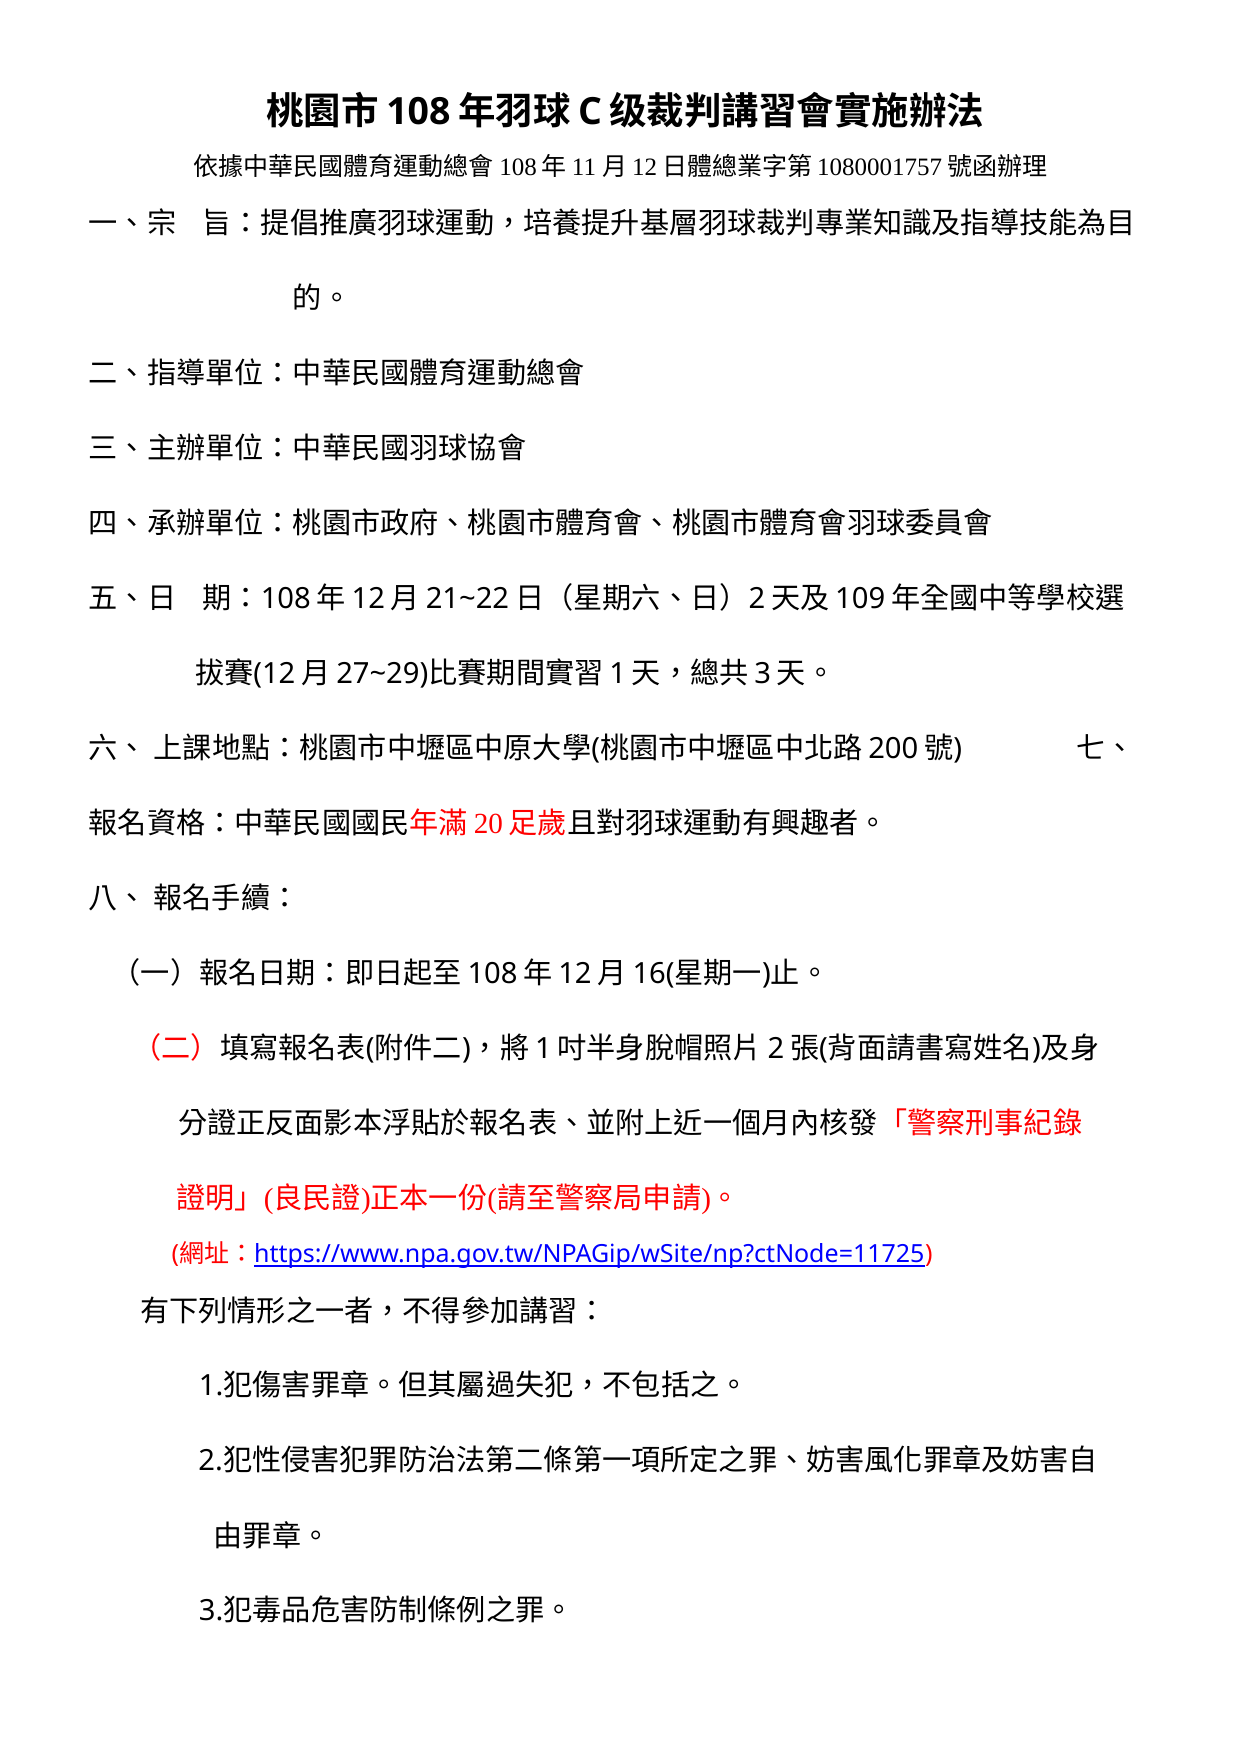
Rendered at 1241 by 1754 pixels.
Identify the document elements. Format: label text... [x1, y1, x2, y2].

text 有下列情形之一者，不得參加講習： [88, 1271, 1152, 1346]
text (網址：https://www.npa.gov.tw/NPAGip/wSite/np?ctNode=11725) [88, 1233, 1152, 1271]
text 五、日 期：108年12月21~22日（星期六、日）2天及109年全國中等學校選 [88, 558, 1152, 633]
text 八、 報名手續： [88, 858, 1152, 933]
text 依據中華民國體育運動總會 108年11 月12日體總業字第1080001757號函辦理 [88, 146, 1152, 183]
text 二、指導單位：中華民國體育運動總會 [88, 333, 1152, 408]
text 拔賽(12月27~29)比賽期間實習1天，總共3天。 [88, 633, 1152, 708]
list 上課地點：桃園市中壢區中原大學(桃園市中壢區中北路200號) 七、 報名資格：中華民國國民年滿20足歲且對羽球運動有興趣者。 [88, 708, 1152, 858]
text 2.犯性侵害犯罪防治法第二條第一項所定之罪、妨害風化罪章及妨害自 [176, 1421, 1152, 1496]
text 一、宗 旨：提倡推廣羽球運動，培養提升基層羽球裁判專業知識及指導技能為目的。 [88, 183, 1152, 333]
text 三、主辦單位：中華民國羽球協會 [88, 408, 1152, 483]
text （一）報名日期：即日起至108年12月16(星期一)止。 [88, 933, 1152, 1008]
text 分證正反面影本浮貼於報名表、並附上近一個月內核發「警察刑事紀錄 [88, 1083, 1152, 1158]
text 1.犯傷害罪章。但其屬過失犯，不包括之。 [88, 1346, 1152, 1421]
text 四、承辦單位：桃園市政府、桃園市體育會、桃園市體育會羽球委員會 [88, 483, 1152, 558]
text 證明」(良民證)正本一份(請至警察局申請)。 [88, 1158, 1152, 1233]
list 填寫報名表(附件二)，將1吋半身脫帽照片2張(背面請書寫姓名)及身 [88, 1008, 1152, 1083]
text 桃園市108年羽球C级裁判講習會實施辦法 [88, 71, 1152, 146]
text 由罪章。 [176, 1496, 1152, 1571]
text 3.犯毒品危害防制條例之罪。 [88, 1571, 1152, 1646]
